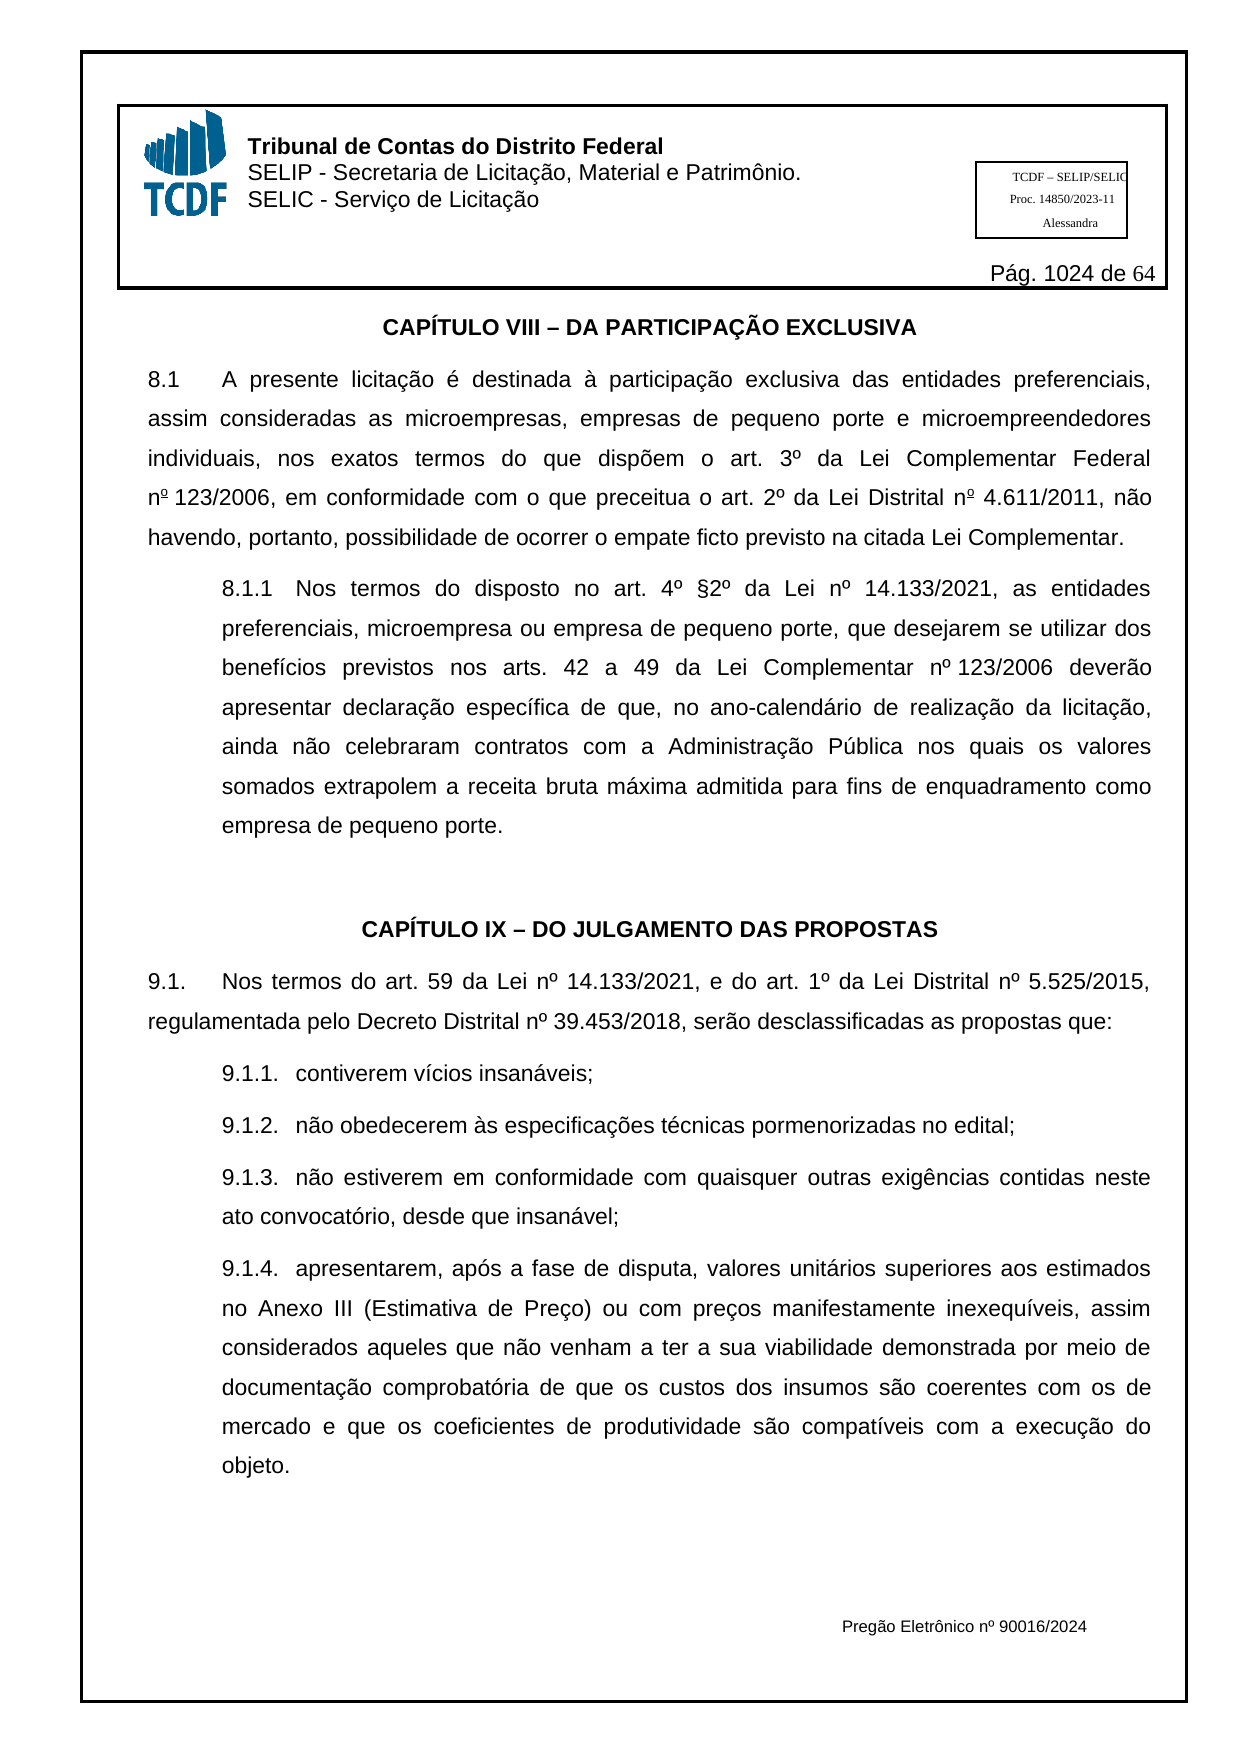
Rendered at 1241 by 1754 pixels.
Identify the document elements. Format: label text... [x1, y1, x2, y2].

text 8.1 A presente licitação é destinada à participação exclusiva das entidades preferenciais, assim consideradas as microempresas, empresas de pequeno porte e microempreendedores individuais, nos exatos termos do que dispõem o art. 3º da Lei Complementar Federal no 123/2006, em conformidade com o que preceitua o art. 2º da Lei Distrital no 4.611/2011, não havendo, portanto, possibilidade de ocorrer o empate ficto previsto na citada Lei Complementar. [148, 366, 1152, 550]
text CAPÍTULO iX – DO JULGAMENTO DAS PROPOSTAS [148, 916, 1152, 943]
text 9.1.3. não estiverem em conformidade com quaisquer outras exigências contidas neste ato convocatório, desde que insanável; [222, 1164, 1152, 1229]
text Capítulo VIII – DA PARTICIPAÇÃO EXCLUSIVA [148, 313, 1152, 340]
text 9.1.2. não obedecerem às especificações técnicas pormenorizadas no edital; [222, 1112, 1152, 1138]
text 8.1.1 Nos termos do disposto no art. 4º §2º da Lei nº 14.133/2021, as entidades preferenciais, microempresa ou empresa de pequeno porte, que desejarem se utilizar dos benefícios previstos nos arts. 42 a 49 da Lei Complementar nº 123/2006 deverão apresentar declaração específica de que, no ano-calendário de realização da licitação, ainda não celebraram contratos com a Administração Pública nos quais os valores somados extrapolem a receita bruta máxima admitida para fins de enquadramento como empresa de pequeno porte. [222, 575, 1152, 839]
picture [129, 107, 241, 218]
text 9.1. Nos termos do art. 59 da Lei nº 14.133/2021, e do art. 1º da Lei Distrital nº 5.525/2015, regulamentada pelo Decreto Distrital nº 39.453/2018, serão desclassificadas as propostas que: [148, 968, 1152, 1034]
text 9.1.4. apresentarem, após a fase de disputa, valores unitários superiores aos estimados no Anexo III (Estimativa de Preço) ou com preços manifestamente inexequíveis, assim considerados aqueles que não venham a ter a sua viabilidade demonstrada por meio de documentação comprobatória de que os custos dos insumos são coerentes com os de mercado e que os coeficientes de produtividade são compatíveis com a execução do objeto. [222, 1255, 1152, 1479]
text 9.1.1. contiverem vícios insanáveis; [222, 1060, 1152, 1086]
